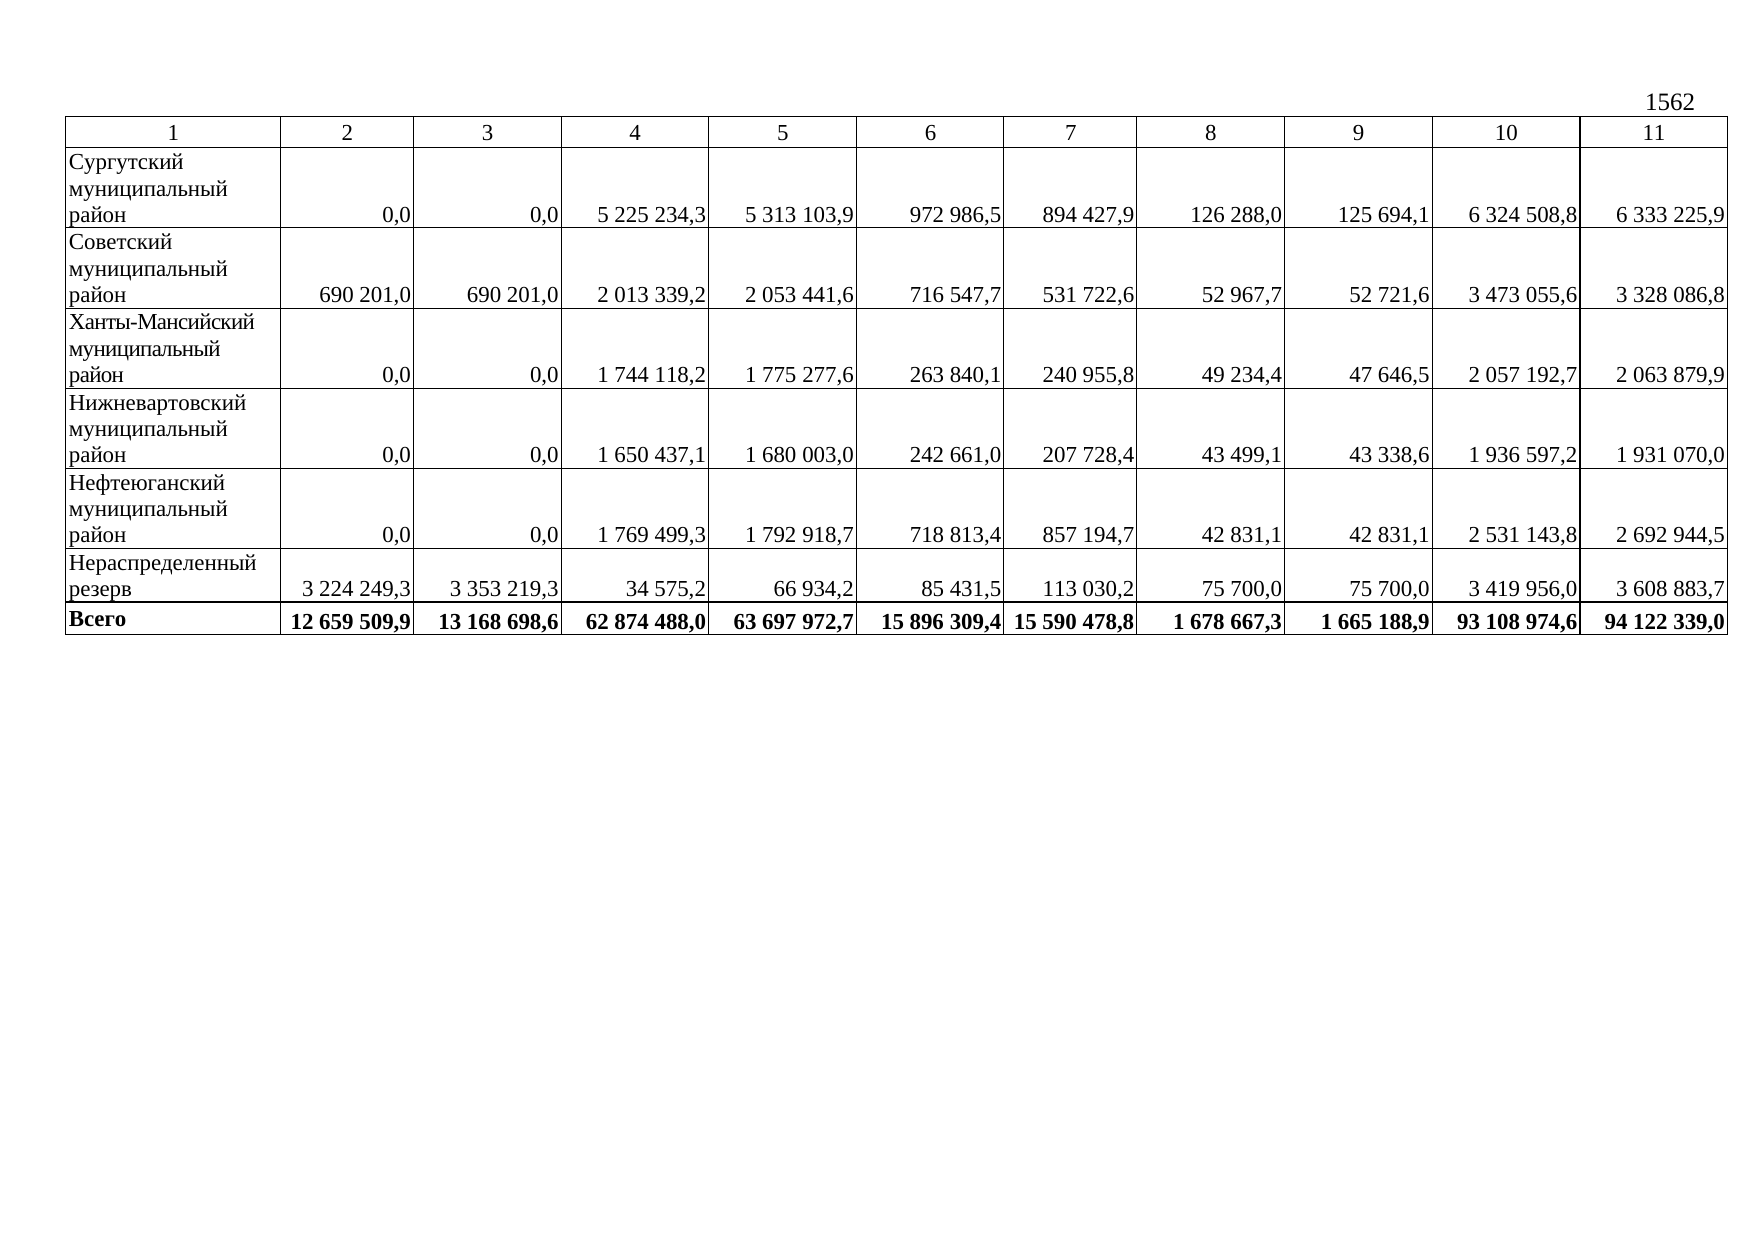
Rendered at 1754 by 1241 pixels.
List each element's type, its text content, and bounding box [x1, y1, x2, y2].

table_cell 894 427,9 [1004, 148, 1136, 227]
table_cell 5 [709, 117, 856, 147]
table_cell 242 661,0 [857, 389, 1003, 468]
table_cell 6 333 225,9 [1581, 148, 1727, 227]
table_cell 66 934,2 [709, 549, 856, 601]
table_cell 15 590 478,8 [1004, 603, 1136, 634]
table_cell 0,0 [281, 148, 413, 227]
table_cell 3 419 956,0 [1433, 549, 1579, 601]
table_cell 1 792 918,7 [709, 469, 856, 548]
table_cell Сургутский муниципальный район [66, 148, 280, 227]
table_cell 1 [66, 117, 280, 147]
table_cell 263 840,1 [857, 309, 1003, 387]
table_cell 93 108 974,6 [1433, 603, 1579, 634]
table_cell 857 194,7 [1004, 469, 1136, 548]
table_cell 3 224 249,3 [281, 549, 413, 601]
table_cell Нефтеюганский муниципальный район [66, 469, 280, 548]
table_cell 52 721,6 [1285, 228, 1432, 307]
table_cell 2 692 944,5 [1581, 469, 1727, 548]
table_cell 34 575,2 [562, 549, 708, 601]
table_cell 1 650 437,1 [562, 389, 708, 468]
table_cell 10 [1433, 117, 1579, 147]
table_cell 52 967,7 [1137, 228, 1284, 307]
table_cell 125 694,1 [1285, 148, 1432, 227]
table_cell 240 955,8 [1004, 309, 1136, 387]
table_cell Ханты-Мансийский муниципальный район [66, 309, 280, 387]
table_cell 8 [1137, 117, 1284, 147]
table_cell 1 931 070,0 [1581, 389, 1727, 468]
table_cell 75 700,0 [1285, 549, 1432, 601]
table_cell 1 936 597,2 [1433, 389, 1579, 468]
table_cell 1 665 188,9 [1285, 603, 1432, 634]
table_cell 207 728,4 [1004, 389, 1136, 468]
table_cell 113 030,2 [1004, 549, 1136, 601]
table_cell 94 122 339,0 [1581, 603, 1727, 634]
table_cell 4 [562, 117, 708, 147]
table_cell 47 646,5 [1285, 309, 1432, 387]
table_cell 42 831,1 [1285, 469, 1432, 548]
table_cell 0,0 [281, 469, 413, 548]
table_cell 1 680 003,0 [709, 389, 856, 468]
table_cell 49 234,4 [1137, 309, 1284, 387]
table_cell 3 473 055,6 [1433, 228, 1579, 307]
table_cell 5 225 234,3 [562, 148, 708, 227]
table_cell 13 168 698,6 [414, 603, 561, 634]
table_cell 3 608 883,7 [1581, 549, 1727, 601]
table_cell 2 057 192,7 [1433, 309, 1579, 387]
table_cell 85 431,5 [857, 549, 1003, 601]
table_cell Нижневартовский муниципальный район [66, 389, 280, 468]
table_cell 972 986,5 [857, 148, 1003, 227]
table_cell 43 499,1 [1137, 389, 1284, 468]
table_cell 690 201,0 [414, 228, 561, 307]
table_cell 0,0 [414, 148, 561, 227]
table_cell 1 775 277,6 [709, 309, 856, 387]
table_cell 0,0 [281, 309, 413, 387]
table_cell 690 201,0 [281, 228, 413, 307]
table_cell 2 [281, 117, 413, 147]
table_cell 43 338,6 [1285, 389, 1432, 468]
table_cell 0,0 [414, 389, 561, 468]
table_cell 3 353 219,3 [414, 549, 561, 601]
table_cell 0,0 [414, 469, 561, 548]
table_cell 1 744 118,2 [562, 309, 708, 387]
table_cell 11 [1581, 117, 1727, 147]
table_cell 9 [1285, 117, 1432, 147]
table_cell 6 [857, 117, 1003, 147]
table_cell 12 659 509,9 [281, 603, 413, 634]
table_cell 2 013 339,2 [562, 228, 708, 307]
table_cell Советский муниципальный район [66, 228, 280, 307]
table_cell 1 678 667,3 [1137, 603, 1284, 634]
table_cell 5 313 103,9 [709, 148, 856, 227]
table_cell 3 328 086,8 [1581, 228, 1727, 307]
table_cell 1 769 499,3 [562, 469, 708, 548]
table_cell 15 896 309,4 [857, 603, 1003, 634]
table_cell 2 053 441,6 [709, 228, 856, 307]
table_cell 7 [1004, 117, 1136, 147]
table_cell 716 547,7 [857, 228, 1003, 307]
table_cell 531 722,6 [1004, 228, 1136, 307]
table_cell 2 531 143,8 [1433, 469, 1579, 548]
table_cell 63 697 972,7 [709, 603, 856, 634]
table_cell 42 831,1 [1137, 469, 1284, 548]
table_cell 718 813,4 [857, 469, 1003, 548]
table_cell 0,0 [414, 309, 561, 387]
table_cell 3 [414, 117, 561, 147]
table_cell 6 324 508,8 [1433, 148, 1579, 227]
table_cell 0,0 [281, 389, 413, 468]
table_cell Нераспределенный резерв [66, 549, 280, 601]
table_cell Всего [66, 603, 280, 634]
table_cell 2 063 879,9 [1581, 309, 1727, 387]
table_cell 126 288,0 [1137, 148, 1284, 227]
table_cell 75 700,0 [1137, 549, 1284, 601]
table_cell 62 874 488,0 [562, 603, 708, 634]
